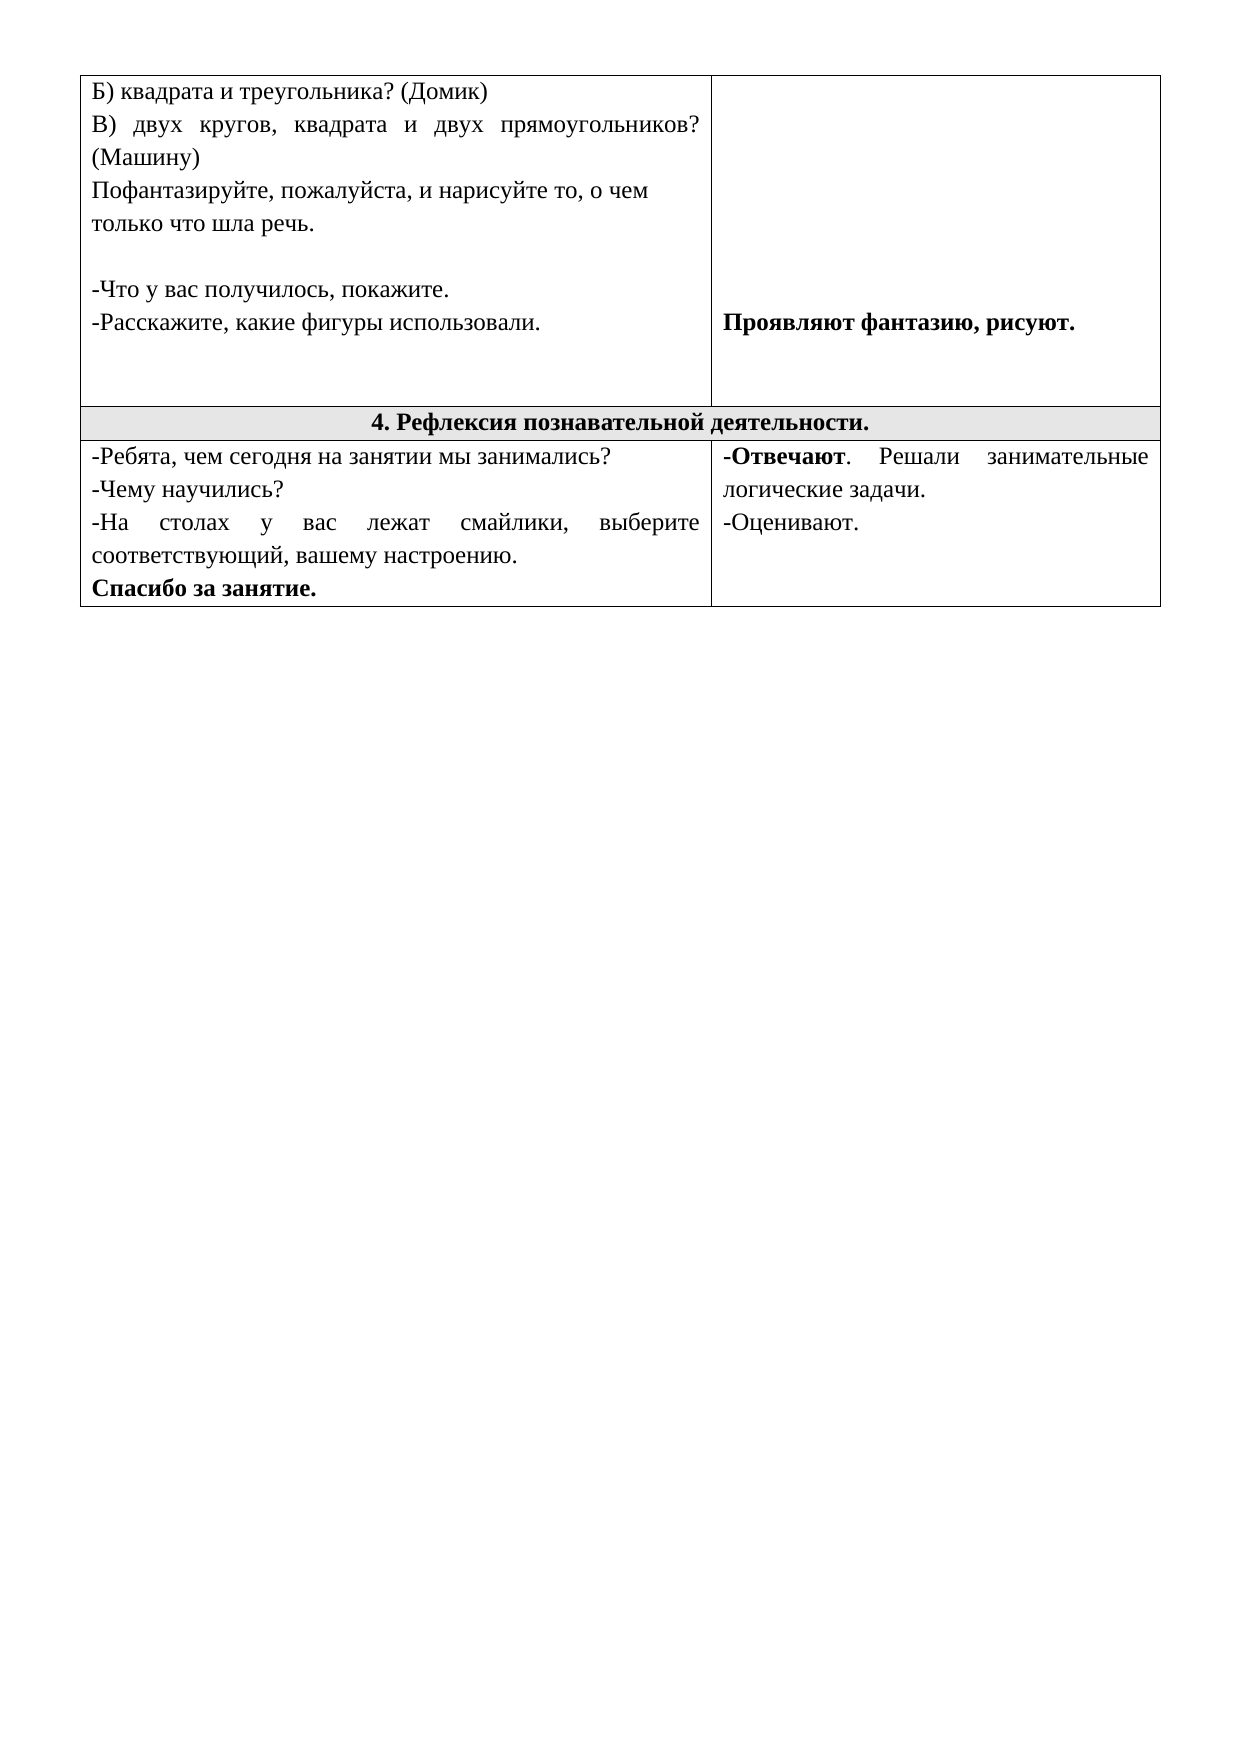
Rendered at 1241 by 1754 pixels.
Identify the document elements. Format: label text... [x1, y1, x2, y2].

table_cell 4. Рефлексия познавательной деятельности. [81, 407, 1160, 440]
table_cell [712, 76, 1160, 406]
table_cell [81, 76, 711, 406]
table_cell -Отвечают. Решали занимательные логические задачи. -Оценивают. [712, 441, 1160, 606]
table_cell -Ребята, чем сегодня на занятии мы занимались? -Чему научились? -На столах у вас лежат смайлики, выберите соответствующий, вашему настроению. Спасибо за занятие. [81, 441, 711, 606]
